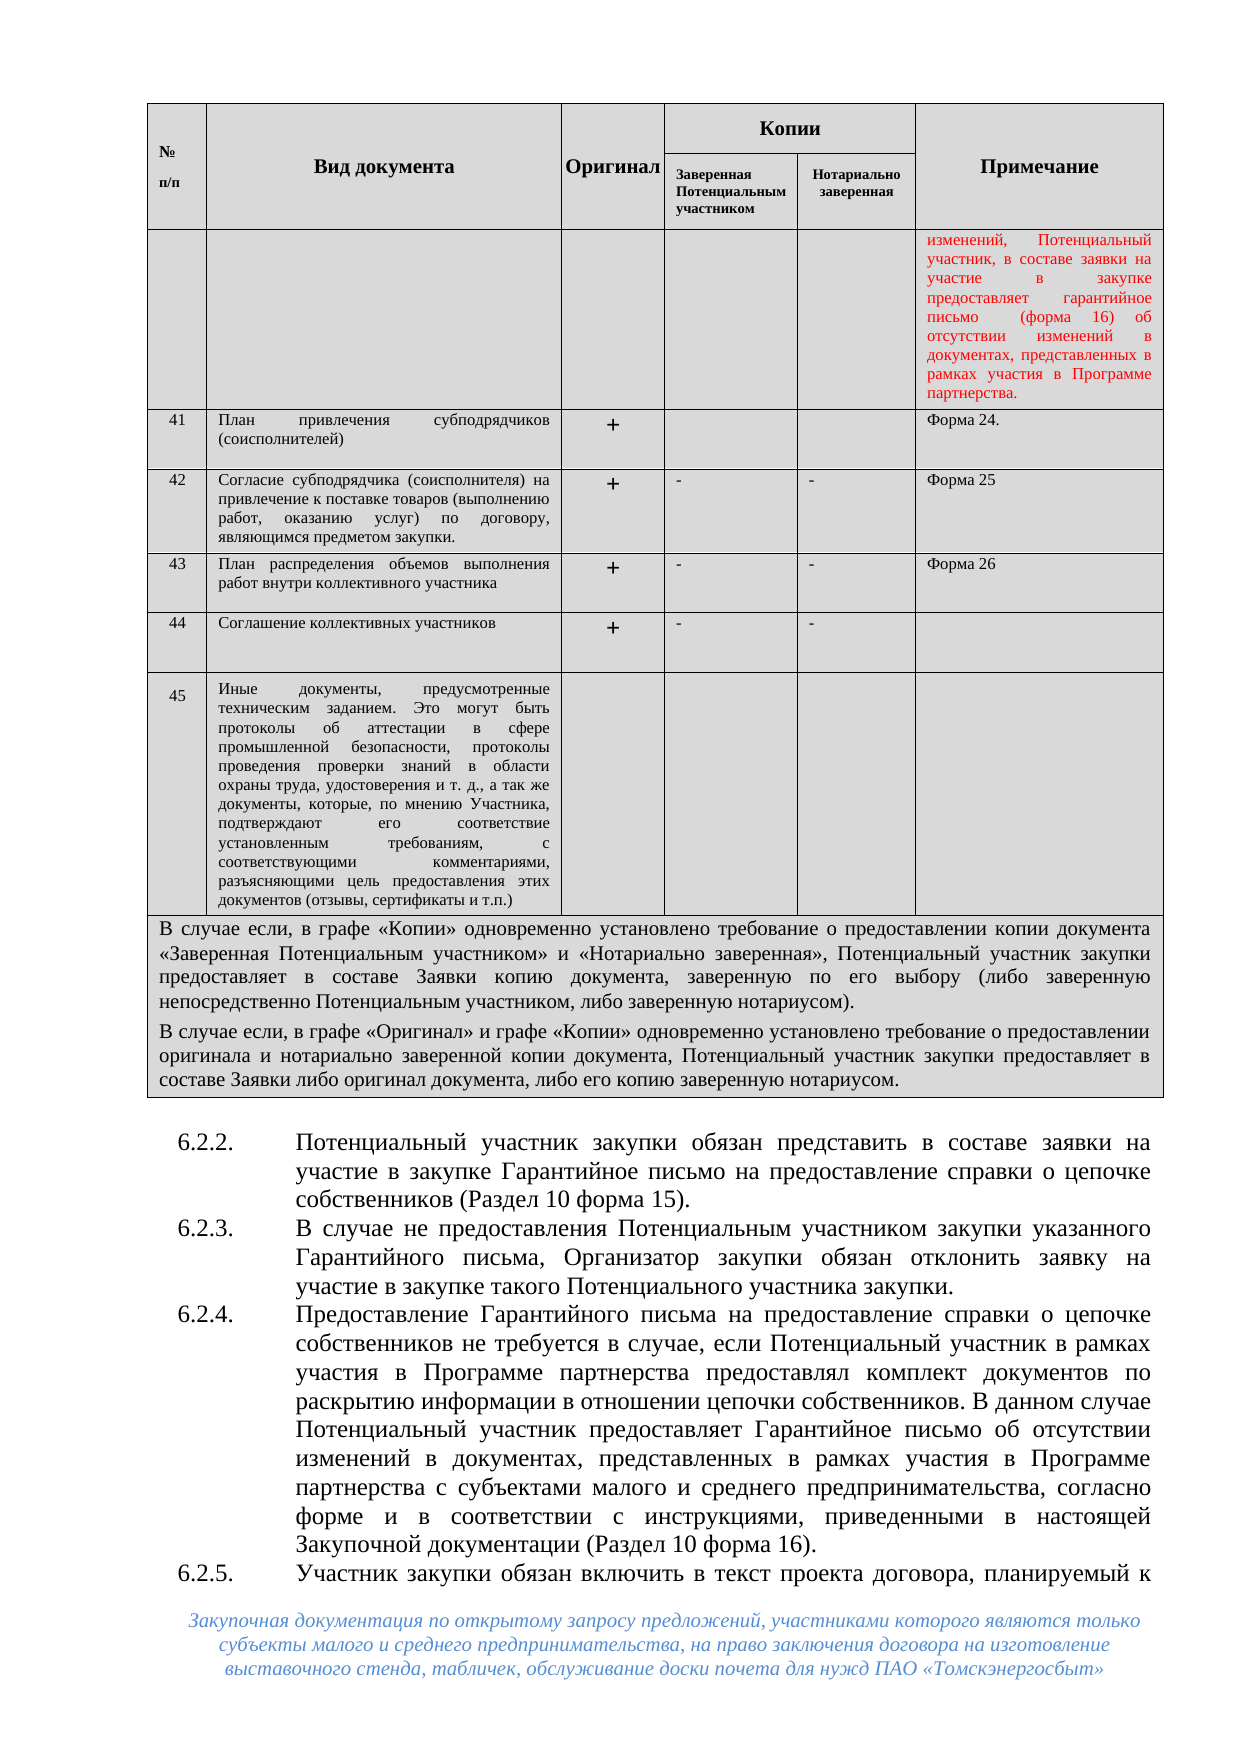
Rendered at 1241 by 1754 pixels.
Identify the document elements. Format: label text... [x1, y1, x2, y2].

list В случае не предоставления Потенциальным участником закупки указанного Гарантийного письма, Организатор закупки обязан отклонить заявку на участие в закупке такого Потенциального участника закупки. [177, 1213, 1152, 1299]
table_cell + [562, 613, 664, 672]
table_header Вид документа [207, 104, 561, 229]
table_cell 44 [148, 613, 206, 672]
table_cell Нотариально заверенная [798, 154, 915, 229]
table_cell - [798, 613, 915, 672]
table_cell - [665, 554, 797, 612]
table_cell Иные документы, предусмотренные техническим заданием. Это могут быть протоколы об аттестации в сфере промышленной безопасности, протоколы проведения проверки знаний в области охраны труда, удостоверения и т. д., а так же документы, которые, по мнению Участника, подтверждают его соответствие установленным требованиям, с соответствующими комментариями, разъясняющими цель предоставления этих документов (отзывы, сертификаты и т.п.) [207, 673, 561, 915]
table_cell Согласие субподрядчика (соисполнителя) на привлечение к поставке товаров (выполнению работ, оказанию услуг) по договору, являющимся предметом закупки. [207, 470, 561, 552]
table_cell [207, 230, 561, 409]
table_cell [916, 673, 1163, 915]
table_cell - [798, 554, 915, 612]
table_cell 43 [148, 554, 206, 612]
table_cell [916, 613, 1163, 672]
list Потенциальный участник закупки обязан представить в составе заявки на участие в закупке Гарантийное письмо на предоставление справки о цепочке собственников (Раздел 10 форма 15). [177, 1127, 1152, 1213]
table_cell План привлечения субподрядчиков (соисполнителей) [207, 410, 561, 468]
table_cell План распределения объемов выполнения работ внутри коллективного участника [207, 554, 561, 612]
table_cell В случае если, в графе «Копии» одновременно установлено требование о предоставлении копии документа «Заверенная Потенциальным участником» и «Нотариально заверенная», Потенциальный участник закупки предоставляет в составе Заявки копию документа, заверенную по его выбору (либо заверенную непосредственно Потенциальным участником, либо заверенную нотариусом). В случае если, в графе «Оригинал» и графе «Копии» одновременно установлено требование о предоставлении оригинала и нотариально заверенной копии документа, Потенциальный участник закупки предоставляет в составе Заявки либо оригинал документа, либо его копию заверенную нотариусом. [148, 916, 1163, 1097]
table_header № п/п [148, 104, 206, 229]
table_cell + [562, 554, 664, 612]
table_cell + [562, 410, 664, 468]
table_cell _ [665, 230, 797, 409]
table_cell 42 [148, 470, 206, 552]
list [177, 1558, 1152, 1587]
table_cell [665, 673, 797, 915]
table_cell [798, 673, 915, 915]
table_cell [916, 230, 1163, 409]
table_cell Форма 24. [916, 410, 1163, 468]
table_cell + [562, 470, 664, 552]
table_cell - [665, 613, 797, 672]
table_cell 45 [148, 673, 206, 915]
table_cell + [562, 230, 664, 409]
table_cell _ [798, 230, 915, 409]
table_header Копии [665, 104, 915, 153]
table_cell Форма 26 [916, 554, 1163, 612]
table_cell Форма 25 [916, 470, 1163, 552]
table_cell 41 [148, 410, 206, 468]
table_cell Соглашение коллективных участников [207, 613, 561, 672]
table_header Оригинал [562, 104, 664, 229]
table_cell [665, 410, 797, 468]
table_cell [562, 673, 664, 915]
table_header Примечание [916, 104, 1163, 229]
table_cell Заверенная Потенциальным участником [665, 154, 797, 229]
table_cell - [798, 470, 915, 552]
list Предоставление Гарантийного письма на предоставление справки о цепочке собственников не требуется в случае, если Потенциальный участник в рамках участия в Программе партнерства предоставлял комплект документов по раскрытию информации в отношении цепочки собственников. В данном случае Потенциальный участник предоставляет Гарантийное письмо об отсутствии изменений в документах, представленных в рамках участия в Программе партнерства с субъектами малого и среднего предпринимательства, согласно форме и в соответствии с инструкциями, приведенными в настоящей Закупочной документации (Раздел 10 форма 16). [177, 1299, 1152, 1558]
table_cell 40 [148, 230, 206, 409]
table_cell - [665, 470, 797, 552]
table_cell [798, 410, 915, 468]
